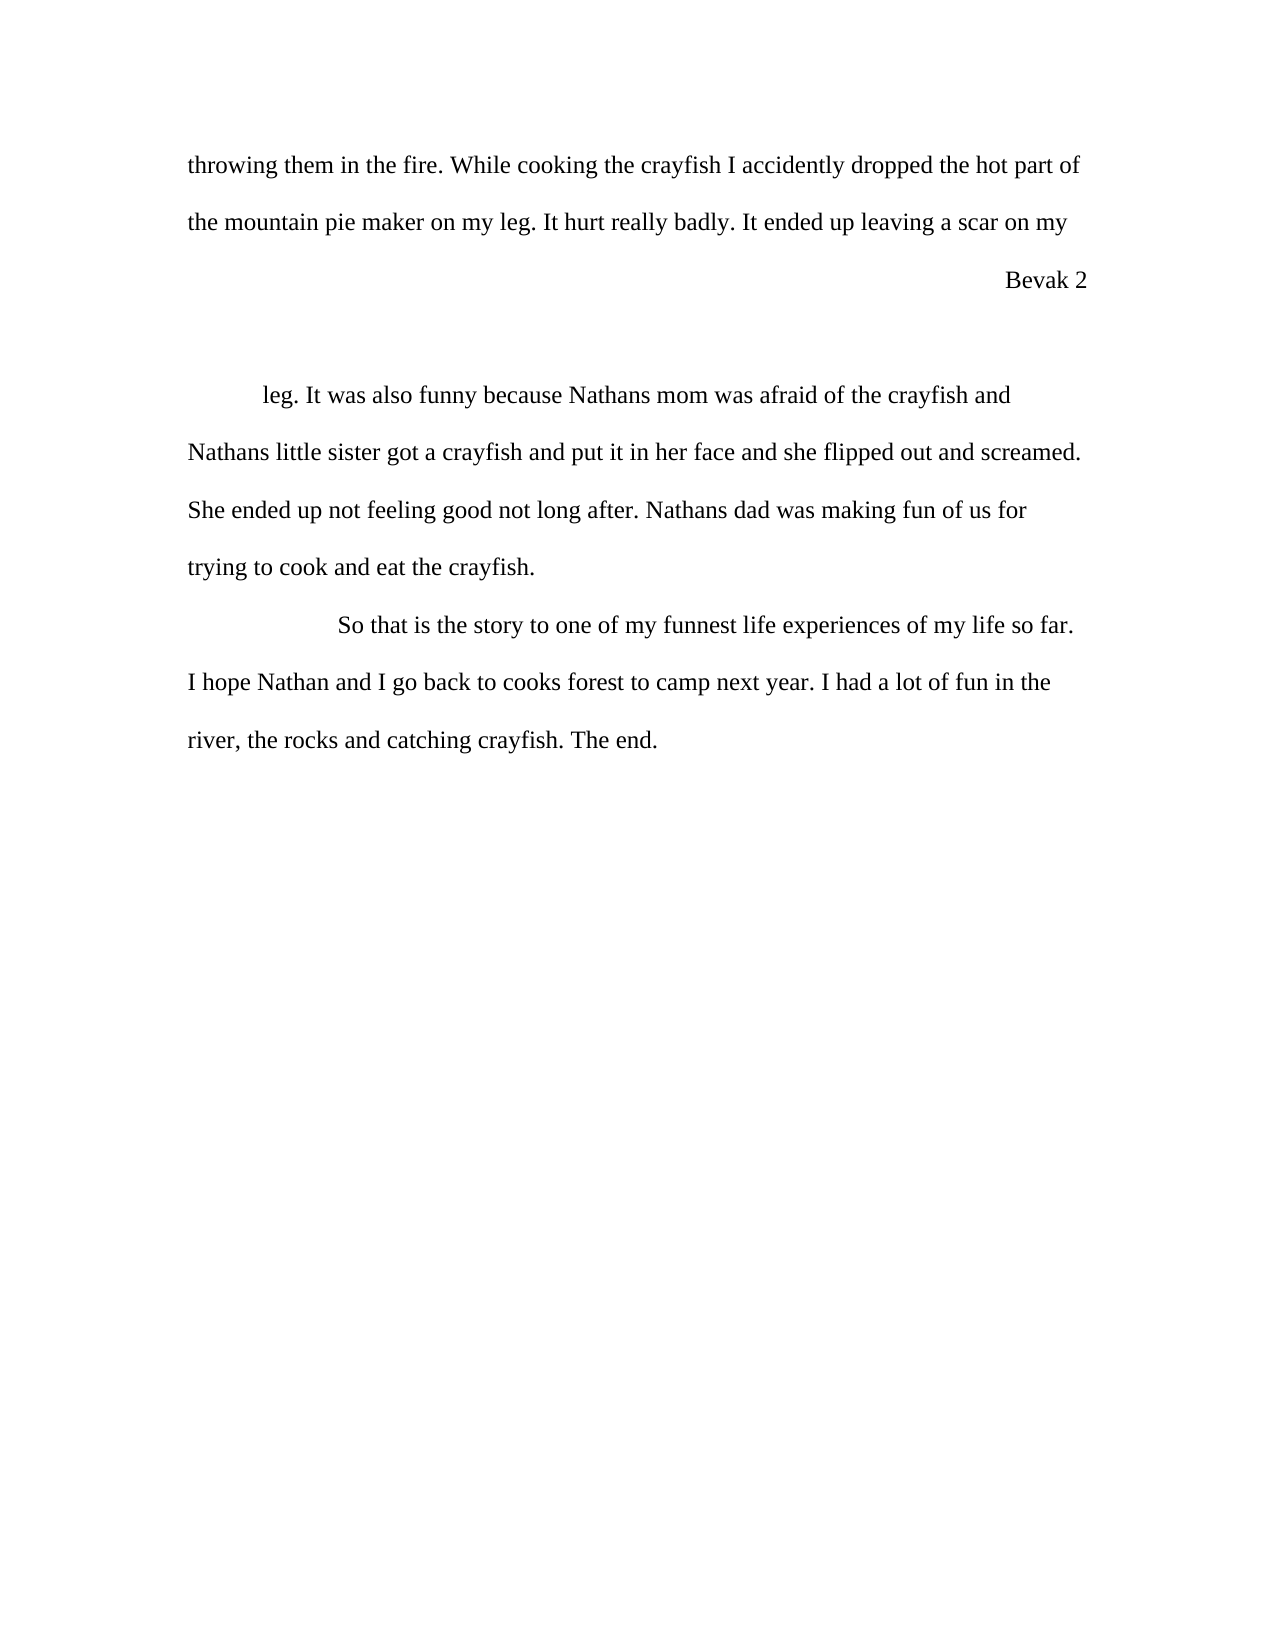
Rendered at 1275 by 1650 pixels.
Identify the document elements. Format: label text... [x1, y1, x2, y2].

text leg. It was also funny because Nathans mom was afraid of the crayfish and Nathans little sister got a crayfish and put it in her face and she flipped out and screamed. She ended up not feeling good not long after. Nathans dad was making fun of us for trying to cook and eat the crayfish. [187, 380, 1087, 581]
text So that is the story to one of my funnest life experiences of my life so far. I hope Nathan and I go back to cooks forest to camp next year. I had a lot of fun in the river, the rocks and catching crayfish. The end. [187, 610, 1087, 754]
text Bevak 2 [187, 265, 1087, 294]
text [187, 150, 1087, 236]
